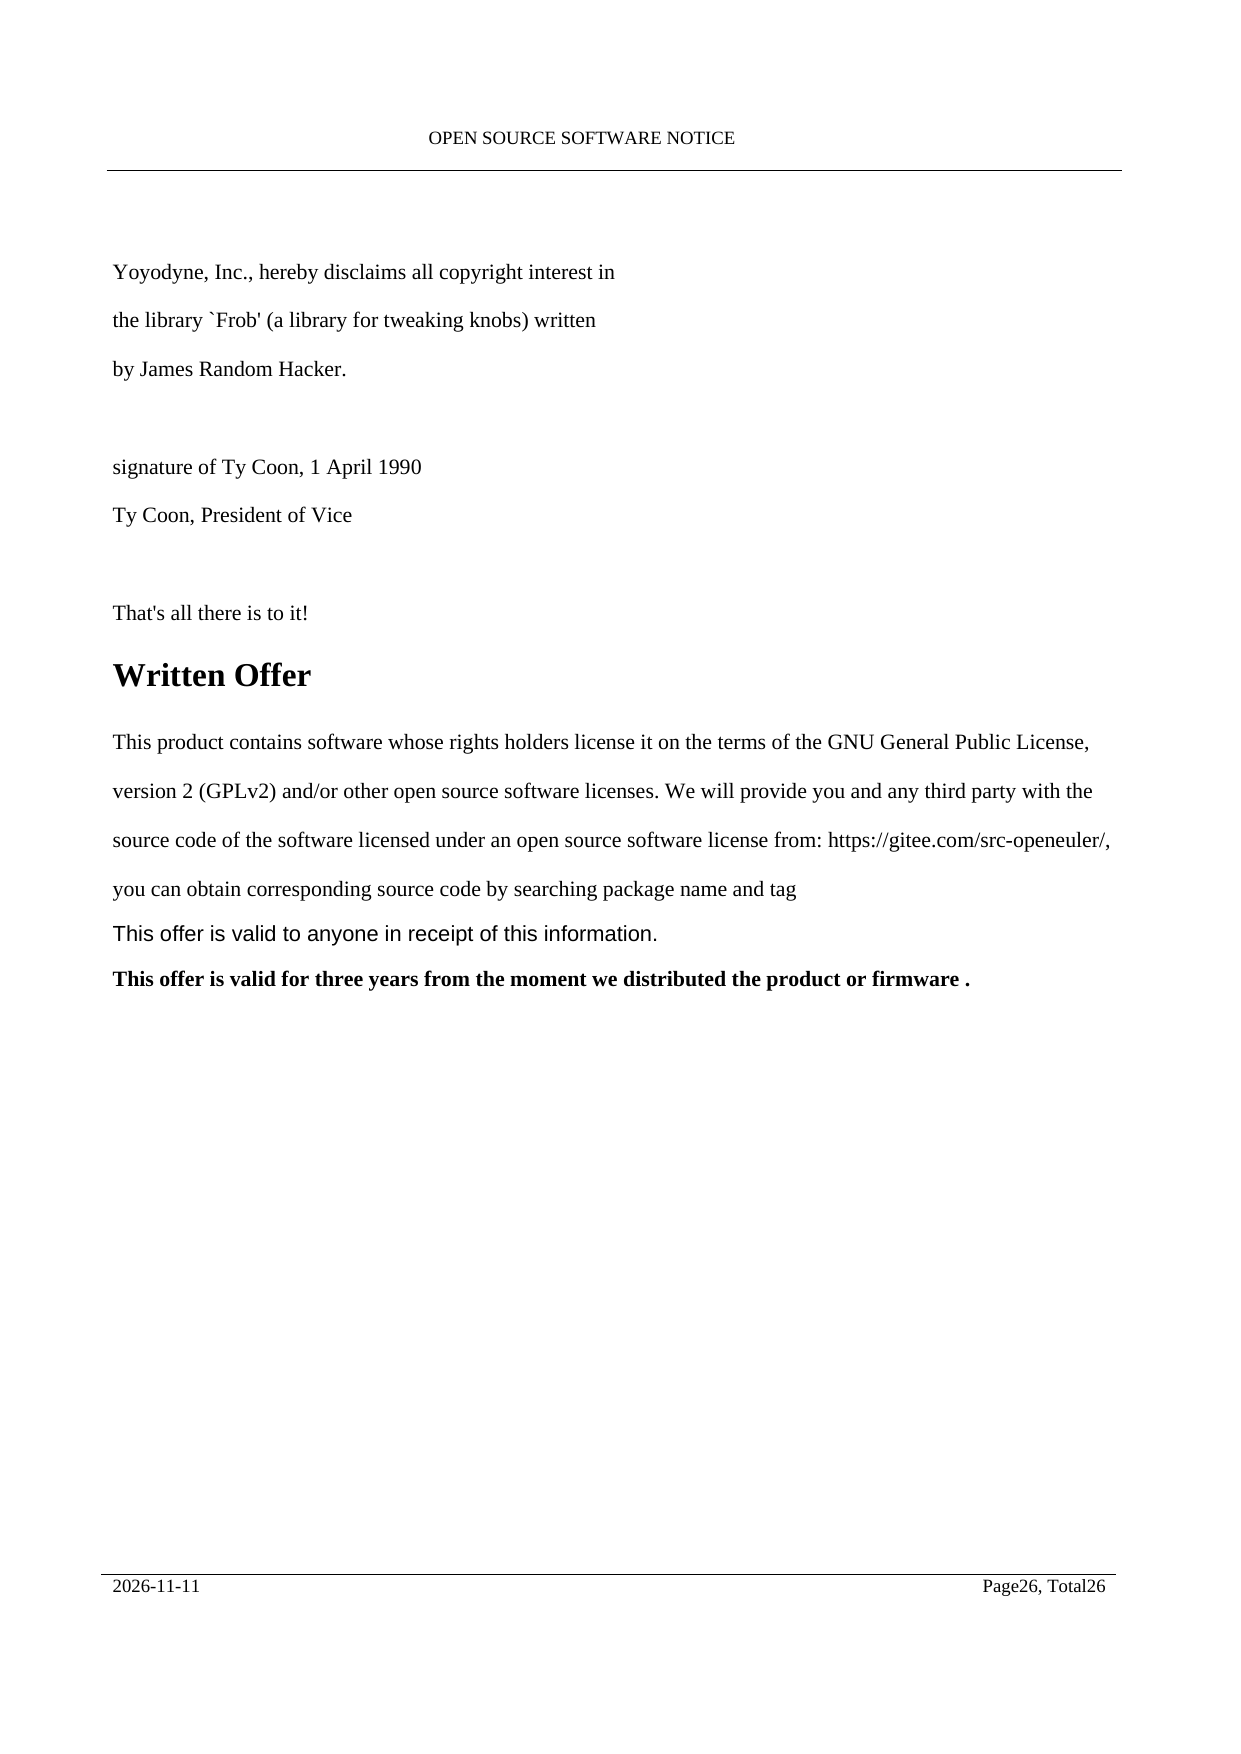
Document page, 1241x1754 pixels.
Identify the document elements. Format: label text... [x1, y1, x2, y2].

text This offer is valid to anyone in receipt of this information. [112, 917, 1128, 949]
text Written Offer [112, 641, 1128, 706]
text This offer is valid for three years from the moment we distributed the product or firmware . [112, 962, 1128, 994]
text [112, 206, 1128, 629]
text This product contains software whose rights holders license it on the terms of the GNU General Public License, version 2 (GPLv2) and/or other open source software licenses. We will provide you and any third party with the source code of the software licensed under an open source software license from: https://gitee.com/src-openeuler/, you can obtain corresponding source code by searching package name and tag [112, 726, 1128, 904]
